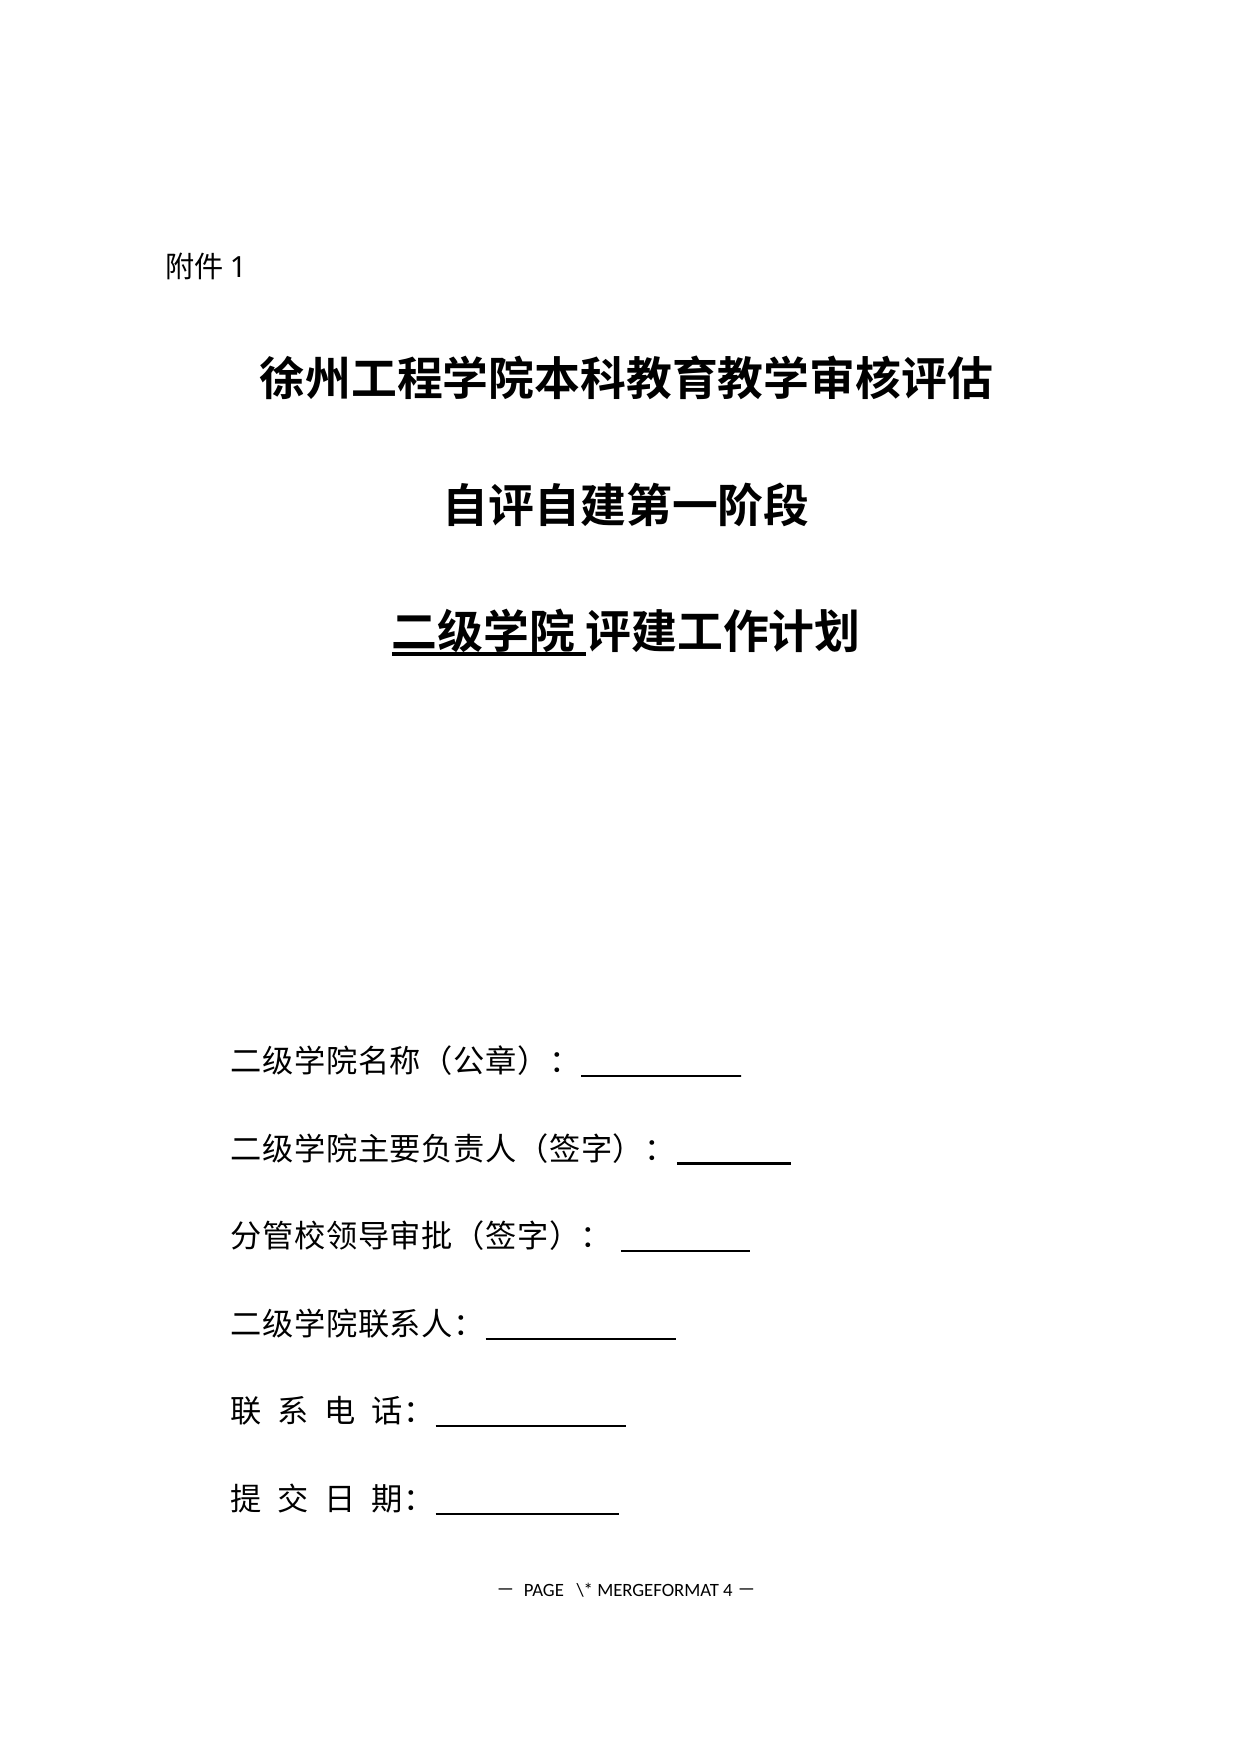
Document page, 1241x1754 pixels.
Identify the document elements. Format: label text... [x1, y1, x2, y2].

text 二级学院 评建工作计划 [165, 580, 1087, 678]
text 联 系 电 话： [165, 1377, 1087, 1442]
text 二级学院名称（公章）： [165, 1026, 1087, 1091]
text 二级学院联系人： [165, 1289, 1087, 1354]
text 附件1 [165, 233, 1087, 298]
text 自评自建第一阶段 [165, 454, 1087, 551]
text 分管校领导审批（签字）： [165, 1201, 1087, 1266]
text 提 交 日 期： [165, 1464, 1087, 1529]
text 二级学院主要负责人（签字）： [165, 1114, 1087, 1179]
text 徐州工程学院本科教育教学审核评估 [165, 327, 1087, 424]
